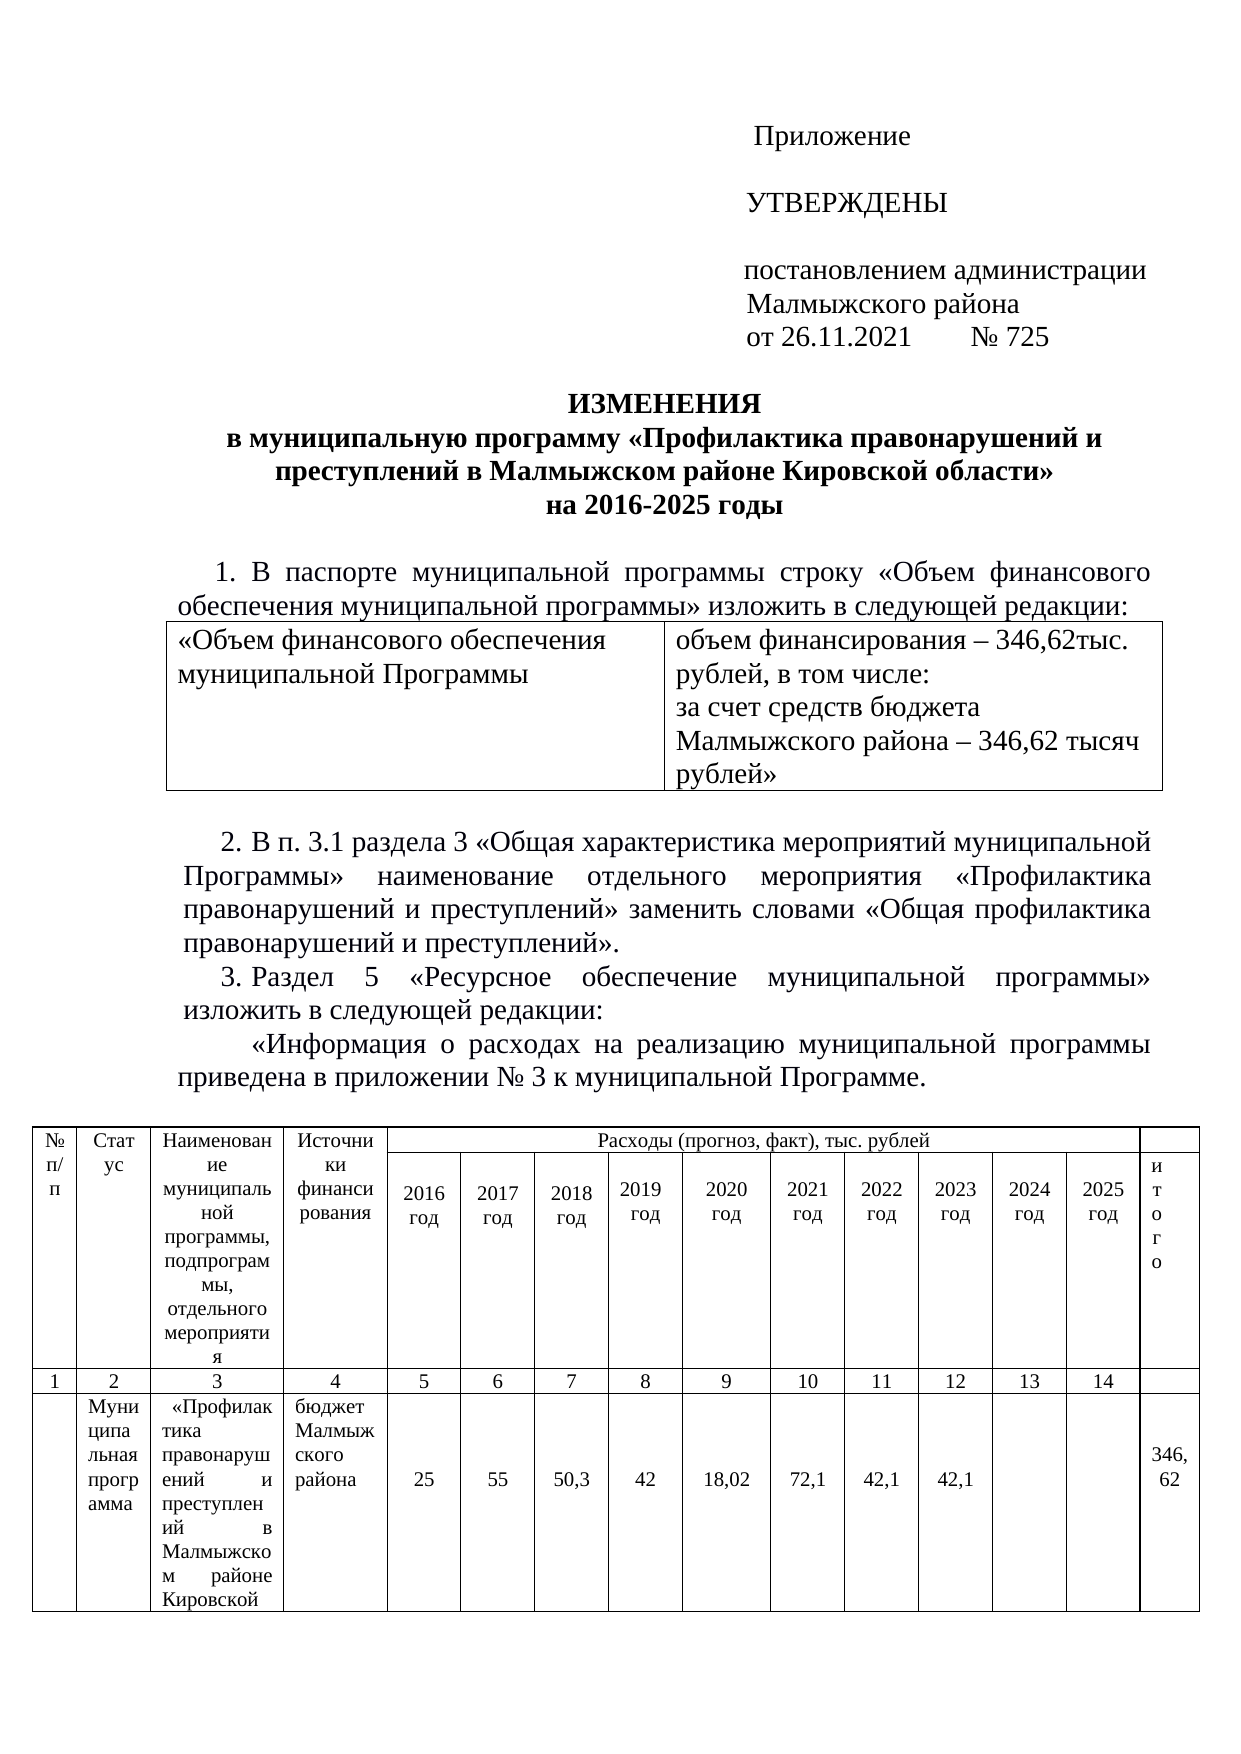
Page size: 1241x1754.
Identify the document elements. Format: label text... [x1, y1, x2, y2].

table_cell 11 [845, 1369, 918, 1393]
table_cell итого [1141, 1153, 1199, 1368]
list «Информация о расходах на реализацию муниципальной программы приведена в приложении № 3 к муниципальной Программе. [177, 1026, 1152, 1093]
table_cell 2018 год [535, 1153, 608, 1368]
text на 2016-2025 годы [177, 487, 1152, 521]
table_cell 2025 год [1067, 1153, 1139, 1368]
table_cell 72,1 [771, 1394, 844, 1611]
table_cell 42,1 [919, 1394, 992, 1611]
table_cell 42 [609, 1394, 682, 1611]
table_cell 5 [388, 1369, 460, 1393]
table_cell бюджет Малмыжского района [284, 1394, 387, 1611]
text Малмыжского района [177, 286, 1152, 319]
table_cell 346,62 [1141, 1394, 1199, 1611]
table_cell 50,3 [535, 1394, 608, 1611]
table_cell «Профилактика правонарушений и преступлений в Малмыжском районе Кировской области» [151, 1394, 283, 1611]
list Раздел 5 «Ресурсное обеспечение муниципальной программы» изложить в следующей редакции: [183, 959, 1152, 1026]
table_cell [1141, 1369, 1199, 1393]
table_header Расходы (прогноз, факт), тыс. рублей [388, 1128, 1139, 1152]
table_header Статус [77, 1128, 150, 1368]
table_cell 25 [388, 1394, 460, 1611]
list В паспорте муниципальной программы строку «Объем финансового обеспечения муниципальной программы» изложить в следующей редакции: [177, 554, 1152, 621]
table_cell 42,1 [845, 1394, 918, 1611]
table_cell 6 [461, 1369, 534, 1393]
table_cell 13 [993, 1369, 1066, 1393]
table_header № п/п [33, 1128, 76, 1368]
table_cell 2023 год [919, 1153, 992, 1368]
table_header «Объем финансового обеспечения муниципальной Программы [167, 622, 664, 790]
table_cell 2021 год [771, 1153, 844, 1368]
table_header объем финансирования – 346,62тыс. рублей, в том числе: за счет средств бюджета Малмыжского района – 346,62 тысяч рублей» [665, 622, 1162, 790]
table_cell 4 [284, 1369, 387, 1393]
table_cell 55 [461, 1394, 534, 1611]
table_cell Муниципальная программа [77, 1394, 150, 1611]
text УТВЕРЖДЕНЫ [177, 185, 1152, 219]
table_cell 18,02 [683, 1394, 770, 1611]
text ИЗМЕНЕНИЯ [177, 386, 1152, 420]
text в муниципальную программу «Профилактика правонарушений и преступлений в Малмыжском районе Кировской области» [177, 420, 1152, 487]
table_cell [1067, 1394, 1139, 1611]
table_header Наименование муниципальной программы, подпрограммы, отдельного мероприятия [151, 1128, 283, 1368]
table_cell 9 [683, 1369, 770, 1393]
table_cell 2 [77, 1369, 150, 1393]
table_cell 1 [33, 1369, 76, 1393]
table_cell [993, 1394, 1066, 1611]
table_header Источники финансирования [284, 1128, 387, 1368]
table_cell [33, 1394, 76, 1611]
table_cell 2020 год [683, 1153, 770, 1368]
table_cell 2024 год [993, 1153, 1066, 1368]
table_cell 3 [151, 1369, 283, 1393]
table_header [1141, 1128, 1199, 1152]
table_cell 8 [609, 1369, 682, 1393]
list В п. 3.1 раздела 3 «Общая характеристика мероприятий муниципальной Программы» наименование отдельного мероприятия «Профилактика правонарушений и преступлений» заменить словами «Общая профилактика правонарушений и преступлений». [183, 824, 1152, 959]
text постановлением администрации [177, 252, 1152, 286]
table_cell 7 [535, 1369, 608, 1393]
table_cell 14 [1067, 1369, 1139, 1393]
table_cell 2016 год [388, 1153, 460, 1368]
table_cell 2019 год [609, 1153, 682, 1368]
table_cell 10 [771, 1369, 844, 1393]
table_cell 2022 год [845, 1153, 918, 1368]
text Приложение [177, 118, 1152, 152]
table_cell 2017 год [461, 1153, 534, 1368]
text от 26.11.2021 № 725 [177, 319, 1152, 353]
table_cell 12 [919, 1369, 992, 1393]
